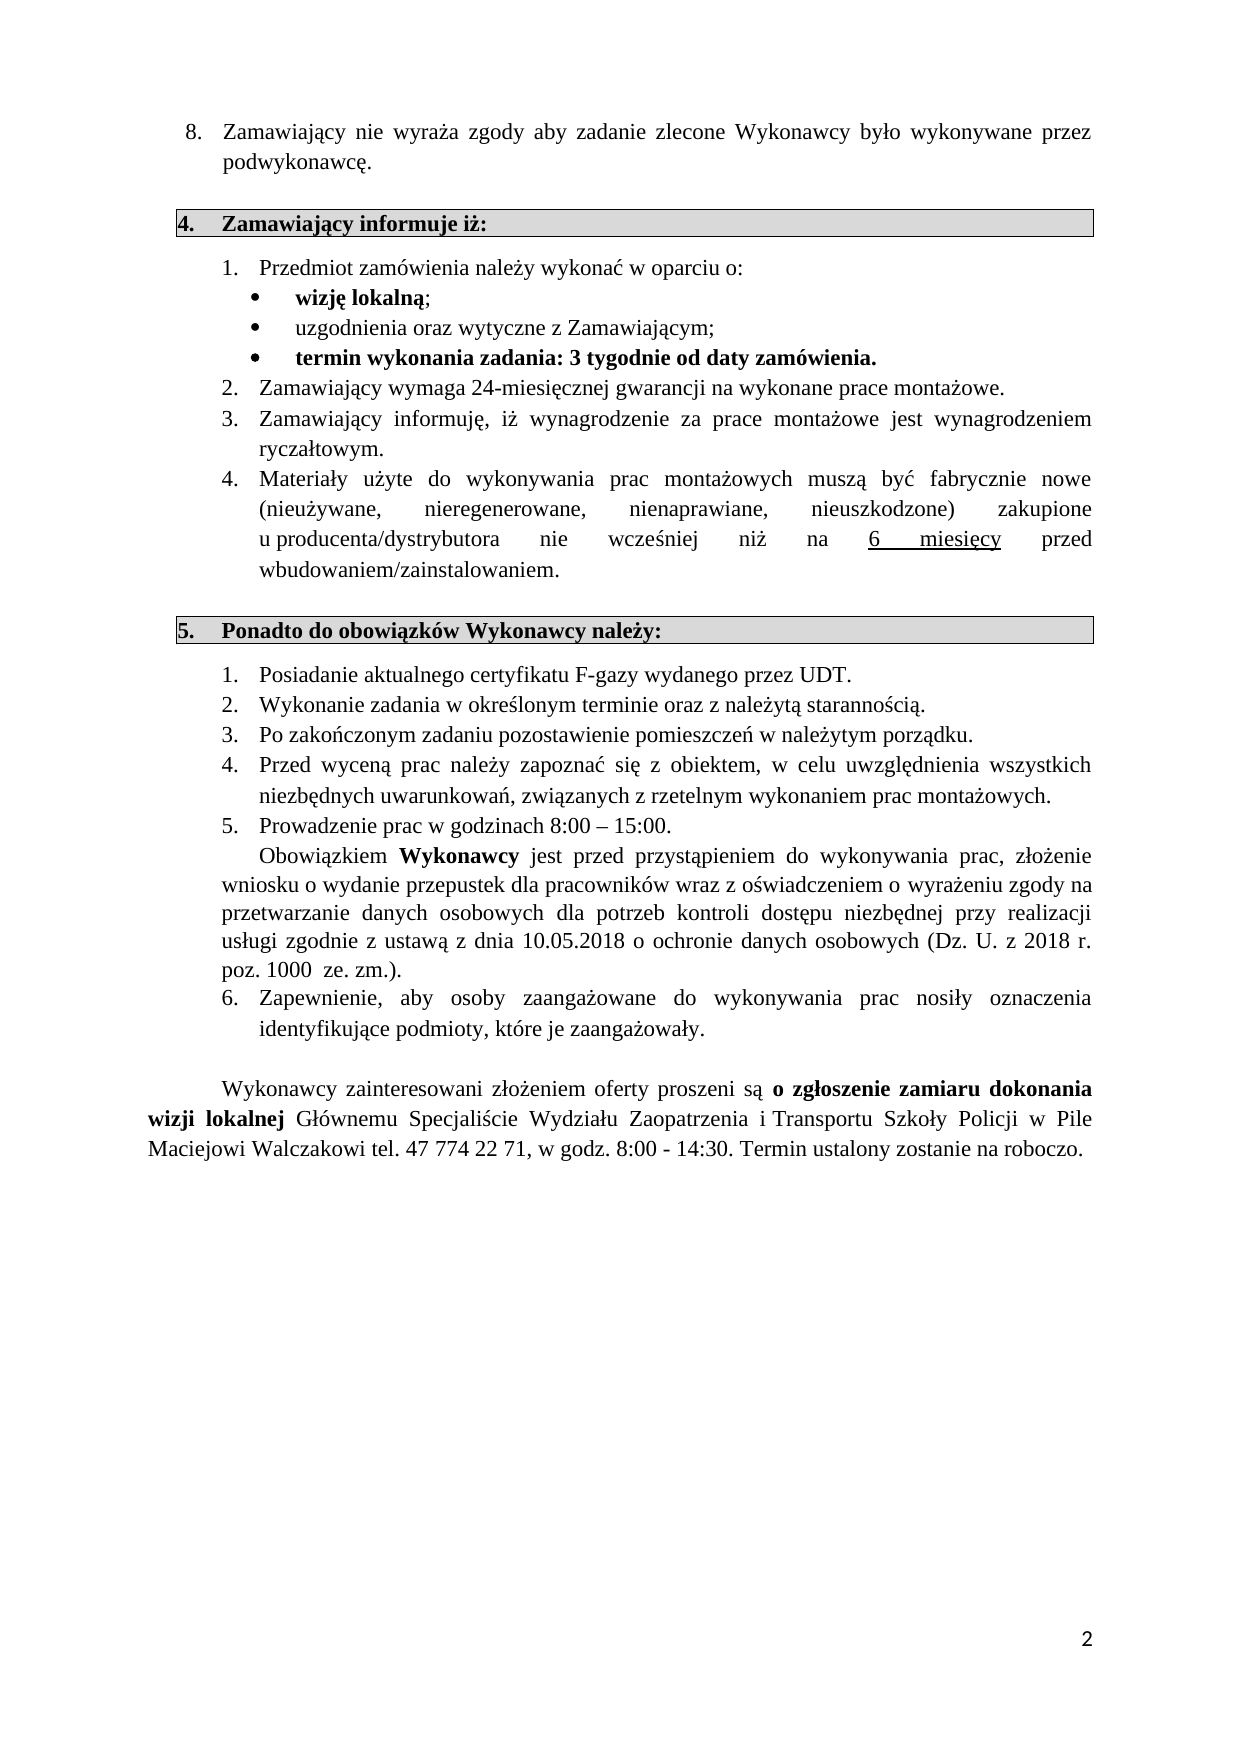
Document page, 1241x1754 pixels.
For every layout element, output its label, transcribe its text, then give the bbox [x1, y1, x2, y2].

list Przed wyceną prac należy zapoznać się z obiektem, w celu uwzględnienia wszystkich niezbędnych uwarunkowań, związanych z rzetelnym wykonaniem prac montażowych. [221, 752, 1093, 808]
list termin wykonania zadania: 3 tygodnie od daty zamówienia. [251, 344, 1093, 371]
list Obowiązkiem Wykonawcy jest przed przystąpieniem do wykonywania prac, złożenie wniosku o wydanie przepustek dla pracowników wraz z oświadczeniem o wyrażeniu zgody na przetwarzanie danych osobowych dla potrzeb kontroli dostępu niezbędnej przy realizacji usługi zgodnie z ustawą z dnia 10.05.2018 o ochronie danych osobowych (Dz. U. z 2018 r. poz. 1000 ze. zm.). [221, 842, 1093, 982]
list wizję lokalną; [251, 284, 1093, 310]
list Prowadzenie prac w godzinach 8:00 – 15:00. [221, 812, 1093, 838]
list Zapewnienie, aby osoby zaangażowane do wykonywania prac nosiły oznaczenia identyfikujące podmioty, które je zaangażowały. [221, 984, 1093, 1041]
list Zamawiający wymaga 24-miesięcznej gwarancji na wykonane prace montażowe. [221, 374, 1093, 401]
list Po zakończonym zadaniu pozostawienie pomieszczeń w należytym porządku. [221, 721, 1093, 748]
list Materiały użyte do wykonywania prac montażowych muszą być fabrycznie nowe (nieużywane, nieregenerowane, nienaprawiane, nieuszkodzone) zakupione u producenta/dystrybutora nie wcześniej niż na 6 miesięcy przed wbudowaniem/zainstalowaniem. [221, 465, 1093, 582]
list uzgodnienia oraz wytyczne z Zamawiającym; [251, 314, 1093, 340]
list Wykonawcy zainteresowani złożeniem oferty proszeni są o zgłoszenie zamiaru dokonania wizji lokalnej Głównemu Specjaliście Wydziału Zaopatrzenia i Transportu Szkoły Policji w Pile Maciejowi Walczakowi tel. 47 774 22 71, w godz. 8:00 - 14:30. Termin ustalony zostanie na roboczo. [148, 1075, 1093, 1162]
list Zamawiający nie wyraża zgody aby zadanie zlecone Wykonawcy było wykonywane przez podwykonawcę. [185, 118, 1093, 175]
list Ponadto do obowiązków Wykonawcy należy: [177, 617, 1093, 643]
list Zamawiający informuję, iż wynagrodzenie za prace montażowe jest wynagrodzeniem ryczałtowym. [221, 405, 1093, 461]
list Zamawiający informuje iż: [177, 210, 1093, 236]
list Przedmiot zamówienia należy wykonać w oparciu o: [221, 254, 1093, 280]
list Posiadanie aktualnego certyfikatu F-gazy wydanego przez UDT. [221, 661, 1093, 687]
list Wykonanie zadania w określonym terminie oraz z należytą starannością. [221, 691, 1093, 717]
